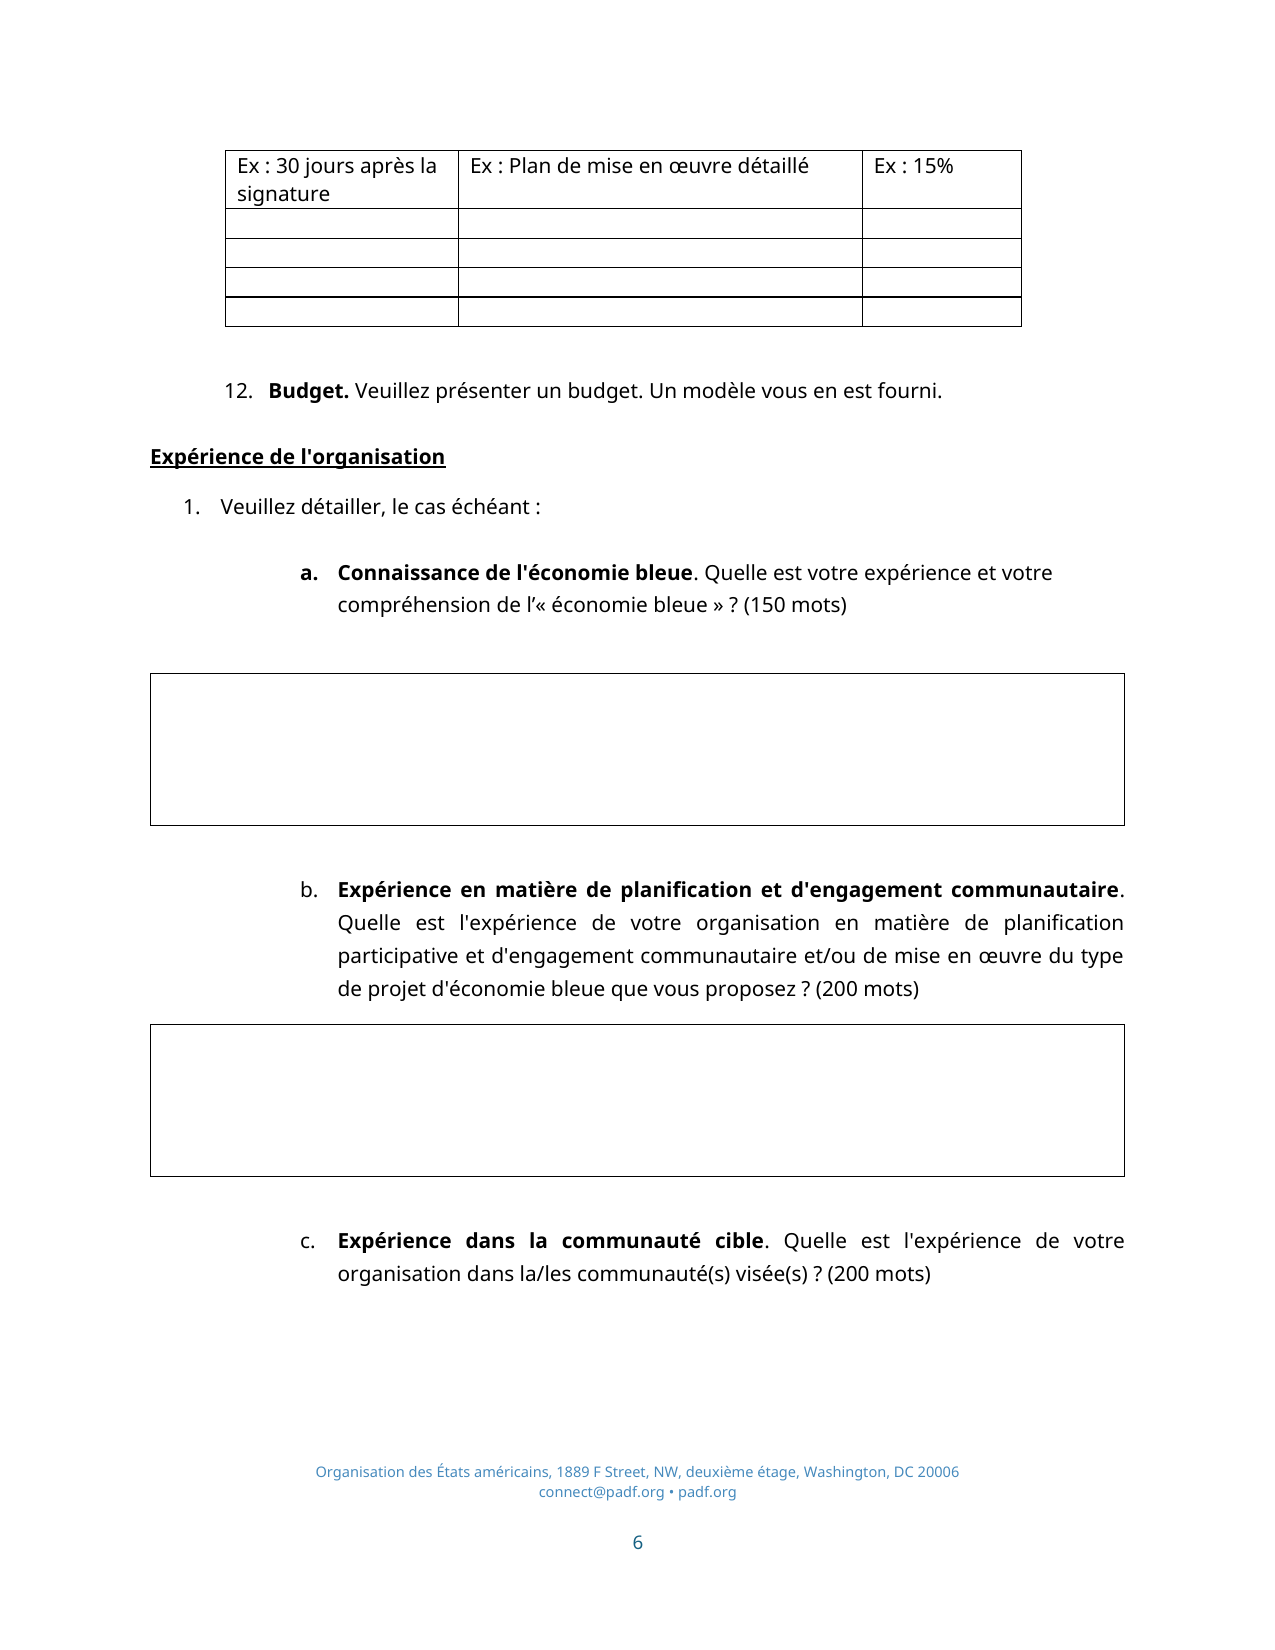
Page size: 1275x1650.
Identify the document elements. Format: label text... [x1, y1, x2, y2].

list Veuillez détailler, le cas échéant : [183, 492, 1125, 520]
table_cell [226, 209, 458, 237]
list Expérience en matière de planification et d'engagement communautaire. Quelle est l'expérience de votre organisation en matière de planification participative et d'engagement communautaire et/ou de mise en œuvre du type de projet d'économie bleue que vous proposez ? (200 mots) [300, 876, 1125, 1003]
list Budget. Veuillez présenter un budget. Un modèle vous en est fourni. [224, 376, 1125, 405]
table_header [151, 674, 1124, 825]
table_cell [863, 239, 1021, 267]
table_cell [459, 209, 862, 237]
table_cell Ex : 15% [863, 151, 1021, 208]
table_cell Ex : Plan de mise en œuvre détaillé [459, 151, 862, 208]
table_cell [863, 209, 1021, 237]
table_cell [863, 298, 1021, 326]
table_cell [863, 268, 1021, 296]
table_header [151, 1025, 1124, 1176]
table_cell [459, 268, 862, 296]
table_cell [226, 239, 458, 267]
table_cell [459, 239, 862, 267]
table_cell [226, 268, 458, 296]
table_cell [226, 298, 458, 326]
table_cell [459, 298, 862, 326]
text Expérience de l'organisation [150, 442, 1125, 471]
list Expérience dans la communauté cible. Quelle est l'expérience de votre organisation dans la/les communauté(s) visée(s) ? (200 mots) [300, 1226, 1125, 1288]
table_cell Ex : 30 jours après la signature [226, 151, 458, 208]
list Connaissance de l'économie bleue. Quelle est votre expérience et votre compréhension de l’« économie bleue » ? (150 mots) [300, 558, 1125, 619]
